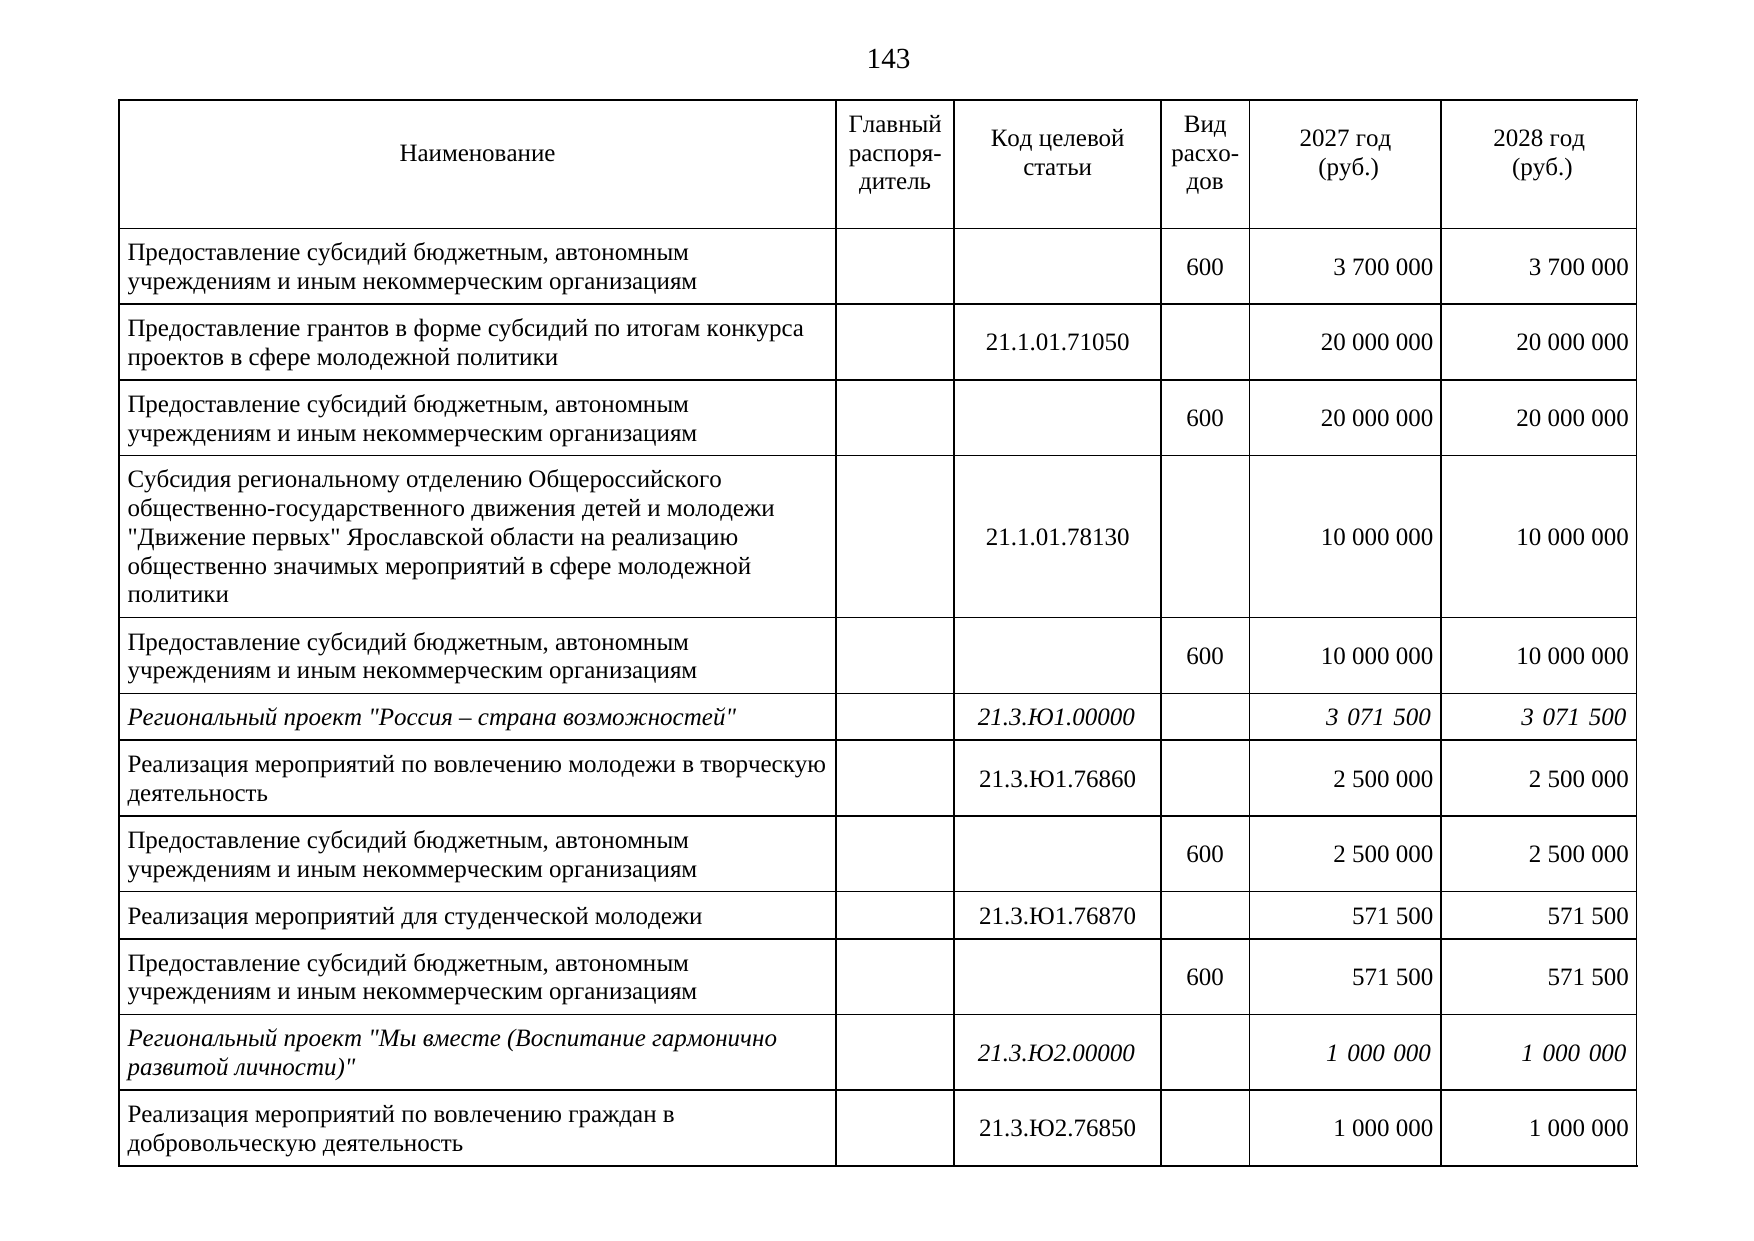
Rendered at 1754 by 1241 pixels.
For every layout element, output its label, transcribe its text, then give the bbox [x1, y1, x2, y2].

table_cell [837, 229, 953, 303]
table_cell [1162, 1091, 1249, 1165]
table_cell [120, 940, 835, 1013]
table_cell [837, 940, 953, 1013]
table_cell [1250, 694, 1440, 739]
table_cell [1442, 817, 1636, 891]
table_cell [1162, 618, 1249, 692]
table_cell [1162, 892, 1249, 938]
table_header Наименование [120, 101, 835, 227]
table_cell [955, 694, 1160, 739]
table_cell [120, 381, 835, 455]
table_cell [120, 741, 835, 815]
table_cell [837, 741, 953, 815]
table_header Главный распоря-дитель [837, 101, 953, 227]
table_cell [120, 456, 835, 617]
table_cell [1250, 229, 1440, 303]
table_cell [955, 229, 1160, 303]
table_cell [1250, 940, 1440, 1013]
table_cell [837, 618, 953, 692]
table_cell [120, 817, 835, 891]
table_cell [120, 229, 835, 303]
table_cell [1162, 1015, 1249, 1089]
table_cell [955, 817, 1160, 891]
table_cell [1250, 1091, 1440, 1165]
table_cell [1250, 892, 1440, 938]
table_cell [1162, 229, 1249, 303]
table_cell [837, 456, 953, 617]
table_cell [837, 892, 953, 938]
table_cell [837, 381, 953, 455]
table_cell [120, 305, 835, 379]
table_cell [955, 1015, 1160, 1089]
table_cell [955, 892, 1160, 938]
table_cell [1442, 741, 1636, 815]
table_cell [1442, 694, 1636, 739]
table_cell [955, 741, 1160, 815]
table_header 2027 год (руб.) [1250, 101, 1440, 227]
table_header Вид расхо- дов [1162, 101, 1249, 227]
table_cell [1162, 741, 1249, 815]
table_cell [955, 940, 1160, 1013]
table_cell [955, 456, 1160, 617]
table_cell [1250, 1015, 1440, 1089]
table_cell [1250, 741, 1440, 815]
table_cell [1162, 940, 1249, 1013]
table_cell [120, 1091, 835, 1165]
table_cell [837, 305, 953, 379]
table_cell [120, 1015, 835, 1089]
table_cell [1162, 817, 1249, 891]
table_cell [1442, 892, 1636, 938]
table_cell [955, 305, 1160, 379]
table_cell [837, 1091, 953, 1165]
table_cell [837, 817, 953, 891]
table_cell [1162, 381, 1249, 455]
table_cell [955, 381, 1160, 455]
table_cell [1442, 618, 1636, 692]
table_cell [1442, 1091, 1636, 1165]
table_header 2028 год (руб.) [1442, 101, 1636, 227]
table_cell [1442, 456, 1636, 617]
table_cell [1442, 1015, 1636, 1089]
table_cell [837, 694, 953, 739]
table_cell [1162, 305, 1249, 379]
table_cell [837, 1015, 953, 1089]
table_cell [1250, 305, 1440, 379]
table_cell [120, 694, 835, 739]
table_header Код целевой статьи [955, 101, 1160, 227]
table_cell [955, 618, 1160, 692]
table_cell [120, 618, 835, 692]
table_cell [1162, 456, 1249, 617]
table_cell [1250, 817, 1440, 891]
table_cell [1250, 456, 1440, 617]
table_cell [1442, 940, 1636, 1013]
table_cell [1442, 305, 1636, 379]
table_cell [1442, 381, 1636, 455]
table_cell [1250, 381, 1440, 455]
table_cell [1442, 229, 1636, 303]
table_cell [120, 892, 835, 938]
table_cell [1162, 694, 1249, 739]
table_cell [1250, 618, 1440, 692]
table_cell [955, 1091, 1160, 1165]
